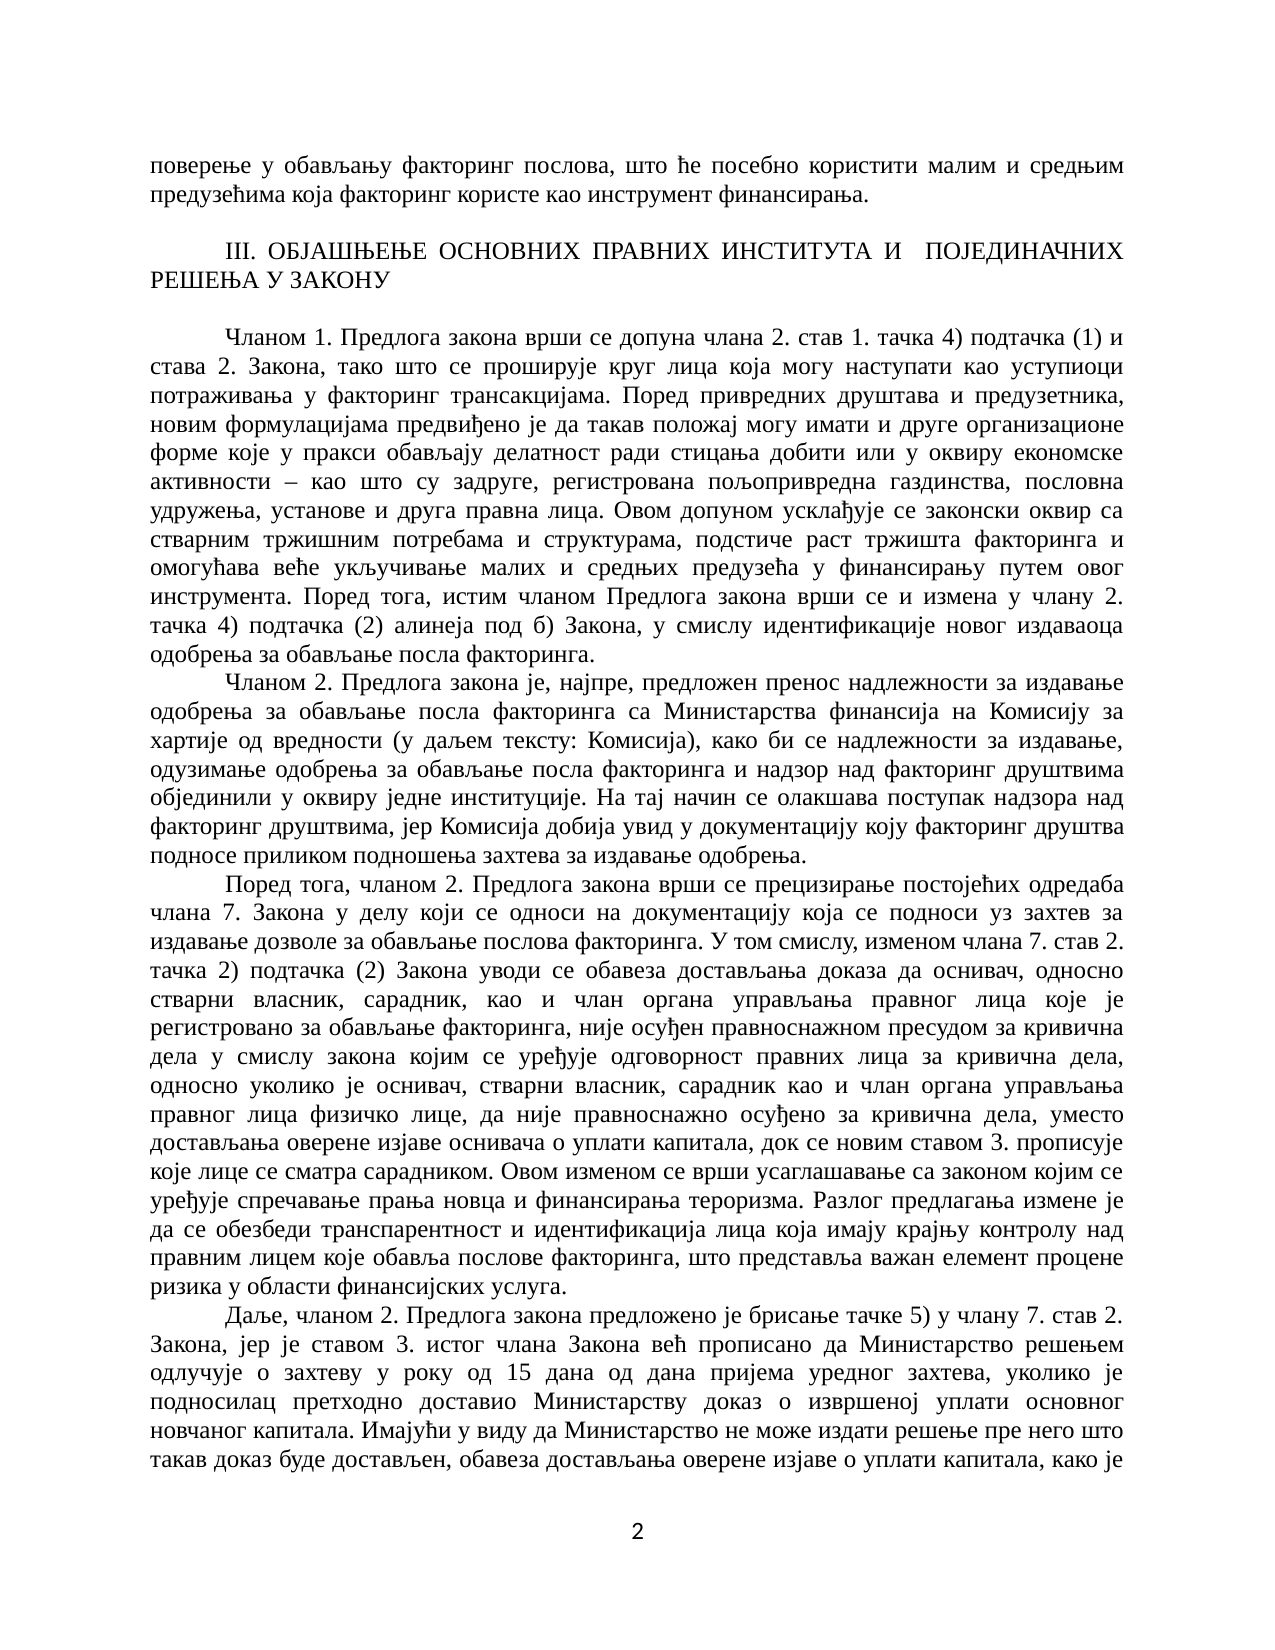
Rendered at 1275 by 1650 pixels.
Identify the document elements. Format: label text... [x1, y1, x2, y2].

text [150, 1300, 1125, 1472]
text Чланом 2. Предлога закона је, најпре, предложен пренос надлежности за издавање одобрења за обављање посла факторинга са Министарства финансија на Комисију за хартије од вредности (у даљем тексту: Комисија), како би се надлежности за издавање, одузимање одобрења за обављање посла факторинга и надзор над факторинг друштвима објединили у оквиру једне институције. На тај начин се олакшава поступак надзора над факторинг друштвима, јер Комисија добија увид у документацију коју факторинг друштва подносе приликом подношења захтева за издавање одобрења. [150, 667, 1125, 869]
text III. ОБЈАШЊЕЊЕ ОСНОВНИХ ПРАВНИХ ИНСТИТУТА И ПОЈЕДИНАЧНИХ РЕШЕЊА У ЗАКОНУ [150, 236, 1125, 294]
text Поред тога, чланом 2. Предлога закона врши се прецизирање постојећих одредаба члана 7. Закона у делу који се односи на документацију која се подноси уз захтев за издавање дозволе за обављање послова факторинга. У том смислу, изменом члана 7. став 2. тачка 2) подтачка (2) Закона уводи се обавеза достављања доказа да оснивач, односно стварни власник, сарадник, као и члан органа управљања правног лица које је регистровано за обављање факторинга, није осуђен правноснажном пресудом за кривична дела у смислу закона којим се уређује одговорност правних лица за кривична дела, односно уколико је оснивач, стварни власник, сарадник као и члан органа управљања правног лица физичко лице, да није правноснажно осуђено за кривична дела, уместо достављања оверене изјаве оснивача о уплати капитала, док се новим ставом 3. прописује које лице се сматра сарадником. Овом изменом се врши усаглашавање са законом којим се уређује спречавање прања новца и финансирања тероризма. Разлог предлагања измене је да се обезбеди транспарентност и идентификација лица која имају крајњу контролу над правним лицем које обавља послове факторинга, што представља важан елемент процене ризика у области финансијских услуга. [150, 869, 1125, 1300]
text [150, 150, 1125, 207]
text Чланом 1. Предлога закона врши се допуна члана 2. став 1. тачка 4) подтачка (1) и става 2. Закона, тако што се проширује круг лица која могу наступати као уступиоци потраживања у факторинг трансакцијама. Поред привредних друштава и предузетника, новим формулацијама предвиђено је да такав положај могу имати и друге организационе форме које у пракси обављају делатност ради стицања добити или у оквиру економске активности – као што су задруге, регистрована пољопривредна газдинства, пословна удружења, установе и друга правна лица. Овом допуном усклађује се законски оквир са стварним тржишним потребама и структурама, подстиче раст тржишта факторинга и омогућава веће укључивање малих и средњих предузећа у финансирању путем овог инструмента. Поред тога, истим чланом Предлога закона врши се и измена у члану 2. тачка 4) подтачка (2) алинеја под б) Закона, у смислу идентификације новог издаваоца одобрења за обављање посла факторинга. [150, 322, 1125, 667]
